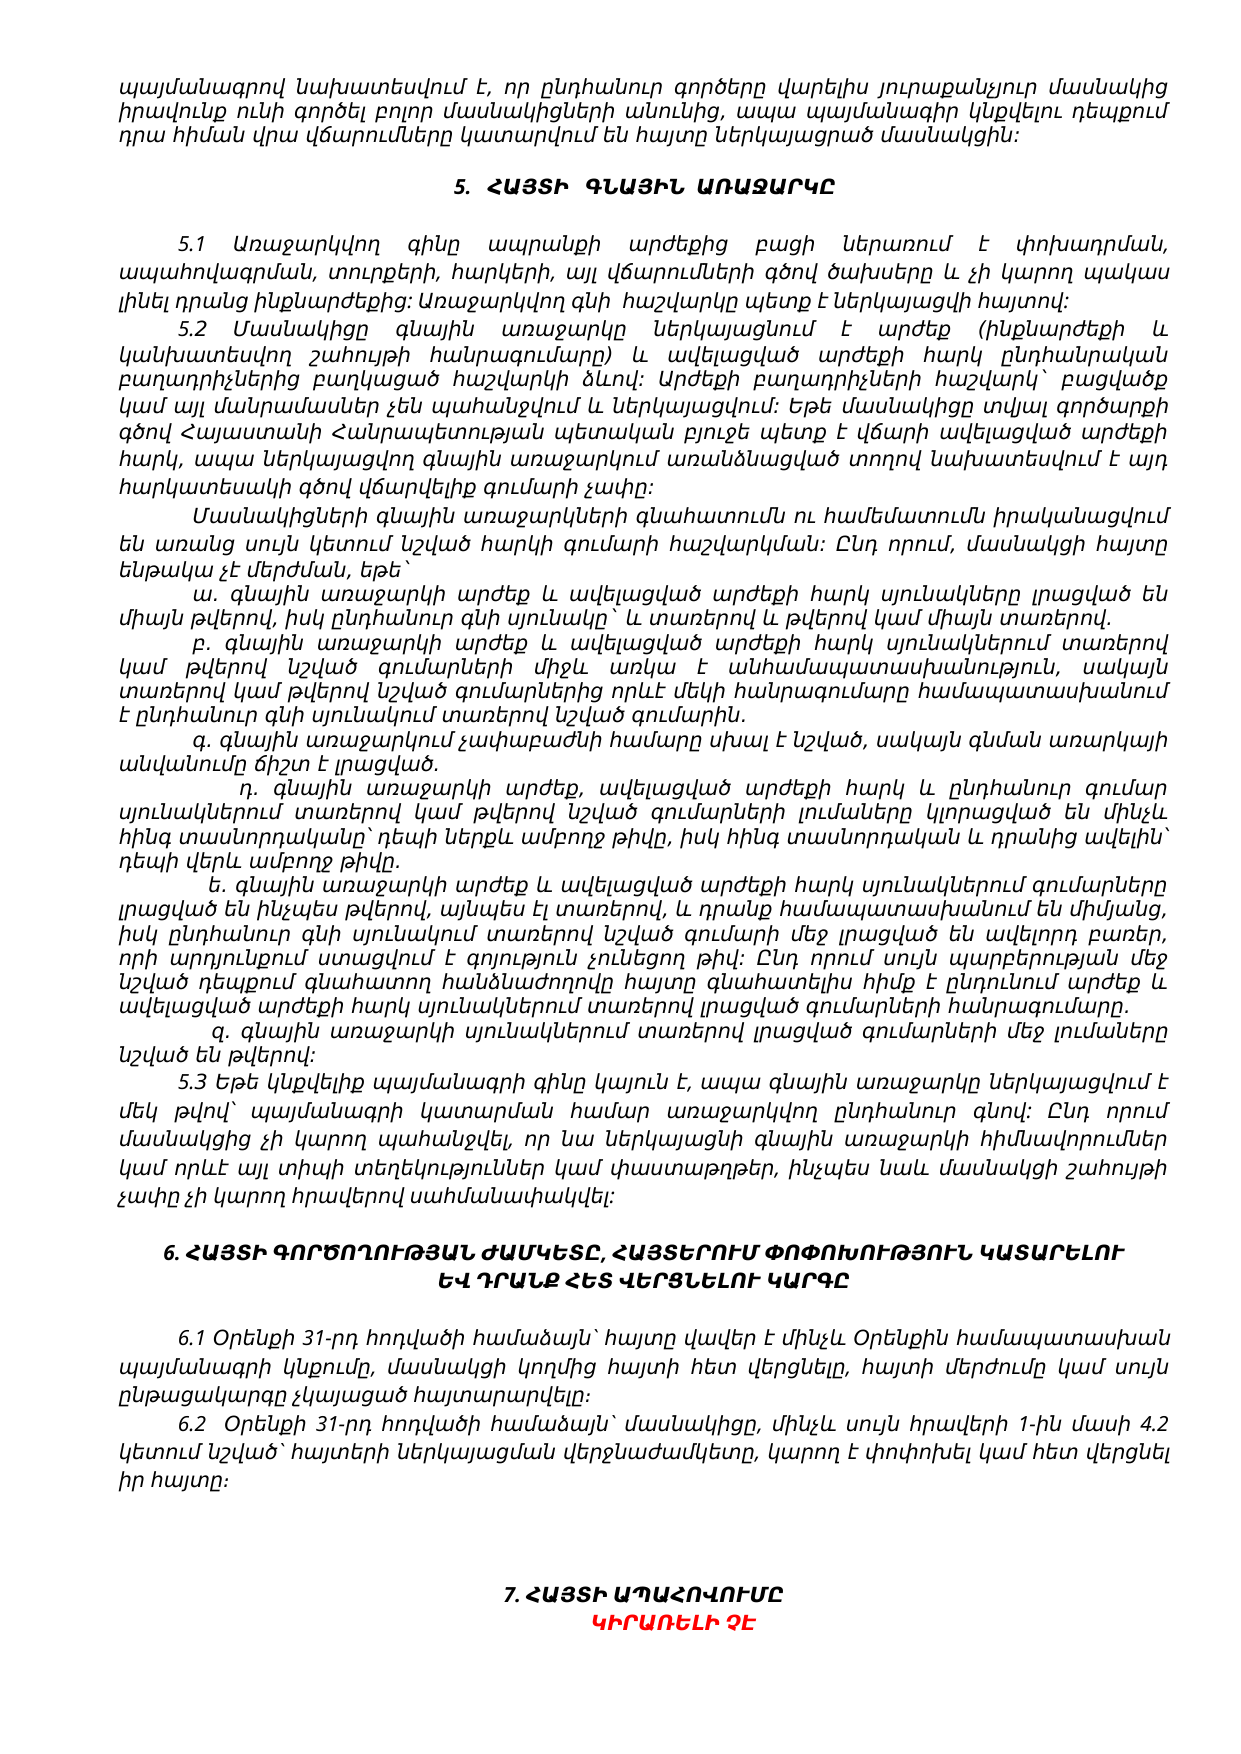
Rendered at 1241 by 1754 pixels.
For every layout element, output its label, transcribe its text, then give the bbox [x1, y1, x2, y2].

text ԵՎ ԴՐԱՆՔ ՀԵՏ ՎԵՐՑՆԵԼՈՒ ԿԱՐԳԸ [118, 1266, 1171, 1295]
text զ. գնային առաջարկի սյունակներում տառերով լրացված գումարների մեջ լումաները նշված են թվերով: [118, 1019, 1171, 1067]
text 6.1 Օրենքի 31-րդ հոդվածի համաձայն` հայտը վավեր է մինչև Օրենքին համապատասխան պայմանագրի կնքումը, մասնակցի կողմից հայտի հետ վերցնելը, հայտի մերժումը կամ սույն ընթացակարգը չկայացած հայտարարվելը։ [118, 1323, 1171, 1409]
text 6.2 Օրենքի 31-րդ հոդվածի համաձայն` մասնակիցը, մինչև սույն հրավերի 1-ին մասի 4.2 կետում նշված` հայտերի ներկայացման վերջնաժամկետը, կարող է փոփոխել կամ հետ վերցնել իր հայտը։ [118, 1409, 1171, 1494]
text 5.3 Եթե կնքվելիք պայմանագրի գինը կայուն է, ապա գնային առաջարկը ներկայացվում է մեկ թվով՝ պայմանագրի կատարման համար առաջարկվող ընդհանուր գնով: Ընդ որում մասնակցից չի կարող պահանջվել, որ նա ներկայացնի գնային առաջարկի հիմնավորումներ կամ որևէ այլ տիպի տեղեկություններ կամ փաստաթղթեր, ինչպես նաև մասնակցի շահույթի չափը չի կարող հրավերով սահմանափակվել: [118, 1067, 1171, 1209]
text գ. գնային առաջարկում չափաբաժնի համարը սխալ է նշված, սակայն գնման առարկայի անվանումը ճիշտ է լրացված. [118, 728, 1171, 776]
text բ. գնային առաջարկի արժեք և ավելացված արժեքի հարկ սյունակներում տառերով կամ թվերով նշված գումարների միջև առկա է անհամապատասխանություն, սակայն տառերով կամ թվերով նշված գումարներից որևէ մեկի հանրագումարը համապատասխանում է ընդհանուր գնի սյունակում տառերով նշված գումարին. [118, 631, 1171, 728]
text ե. գնային առաջարկի արժեք և ավելացված արժեքի հարկ սյունակներում գումարները լրացված են ինչպես թվերով, այնպես էլ տառերով, և դրանք համապատասխանում են միմյանց, իսկ ընդհանուր գնի սյունակում տառերով նշված գումարի մեջ լրացված են ավելորդ բառեր, որի արդյունքում ստացվում է գոյություն չունեցող թիվ: Ընդ որում սույն պարբերության մեջ նշված դեպքում գնահատող հանձնաժողովը հայտը գնահատելիս հիմք է ընդունում արժեք և ավելացված արժեքի հարկ սյունակներում տառերով լրացված գումարների հանրագումարը. [118, 873, 1171, 1019]
text 5. ՀԱՅՏԻ ԳՆԱՅԻՆ ԱՌԱՋԱՐԿԸ [118, 172, 1171, 201]
text ա. գնային առաջարկի արժեք և ավելացված արժեքի հարկ սյունակները լրացված են միայն թվերով, իսկ ընդհանուր գնի սյունակը` և տառերով և թվերով կամ միայն տառերով. [118, 582, 1171, 631]
text 6. ՀԱՅՏԻ ԳՈՐԾՈՂՈՒԹՅԱՆ ԺԱՄԿԵՏԸ, ՀԱՅՏԵՐՈՒՄ ՓՈՓՈԽՈՒԹՅՈՒՆ ԿԱՏԱՐԵԼՈՒ [118, 1238, 1171, 1266]
text Մասնակիցների գնային առաջարկների գնահատումն ու համեմատումն իրականացվում են առանց սույն կետում նշված հարկի գումարի հաշվարկման: Ընդ որում, մասնակցի հայտը ենթակա չէ մերժման, եթե` [118, 501, 1171, 582]
text ԿԻՐԱՌԵԼԻ ՉԷ [118, 1608, 1171, 1637]
text 5.1 Առաջարկվող գինը ապրանքի արժեքից բացի ներառում է փոխադրման, ապահովագրման, տուրքերի, հարկերի, այլ վճարումների գծով ծախսերը և չի կարող պակաս լինել դրանց ինքնարժեքից: Առաջարկվող գնի հաշվարկը պետք է ներկայացվի հայտով: [118, 229, 1171, 314]
text դ. գնային առաջարկի արժեք, ավելացված արժեքի հարկ և ընդհանուր գումար սյունակներում տառերով կամ թվերով նշված գումարների լումաները կլորացված են մինչև հինգ տասնորդականը՝ դեպի ներքև ամբողջ թիվը, իսկ հինգ տասնորդական և դրանից ավելին՝ դեպի վերև ամբողջ թիվը. [118, 776, 1171, 873]
text 7. ՀԱՅՏԻ ԱՊԱՀՈՎՈՒՄԸ [118, 1580, 1171, 1608]
text 5.2 Մասնակիցը գնային առաջարկը ներկայացնում է արժեք (ինքնարժեքի և կանխատեսվող շահույթի հանրագումարը) և ավելացված արժեքի հարկ ընդհանրական բաղադրիչներից բաղկացած հաշվարկի ձևով: Արժեքի բաղադրիչների հաշվարկ` բացվածք կամ այլ մանրամասներ չեն պահանջվում և ներկայացվում: Եթե մասնակիցը տվյալ գործարքի գծով Հայաստանի Հանրապետության պետական բյուջե պետք է վճարի ավելացված արժեքի հարկ, ապա ներկայացվող գնային առաջարկում առանձնացված տողով նախատեսվում է այդ հարկատեսակի գծով վճարվելիք գումարի չափը: [118, 314, 1171, 501]
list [118, 75, 1171, 148]
